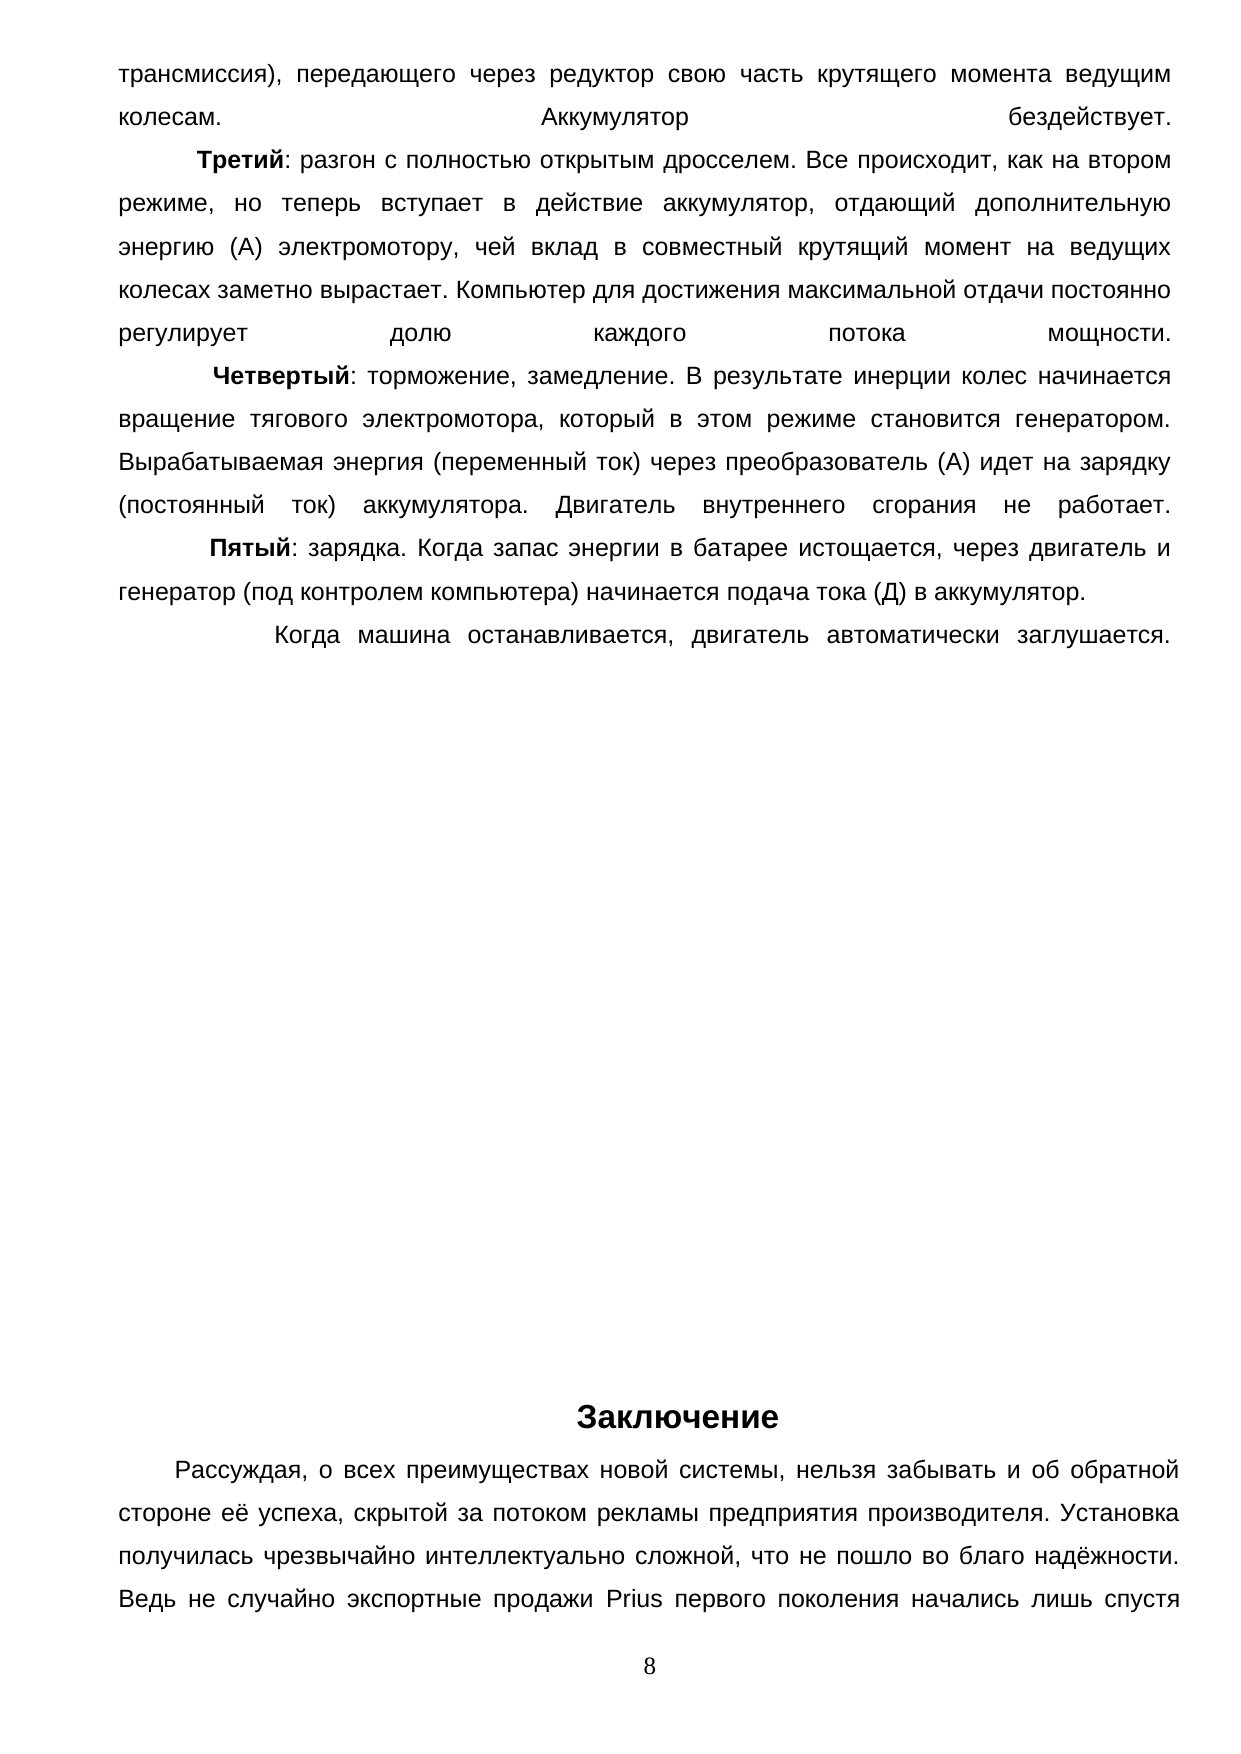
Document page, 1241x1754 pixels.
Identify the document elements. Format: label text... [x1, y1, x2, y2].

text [118, 1454, 1181, 1613]
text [118, 59, 1172, 605]
text Заключение [118, 1397, 1181, 1435]
text Когда машина останавливается, двигатель автоматически заглушается. [118, 620, 1172, 735]
